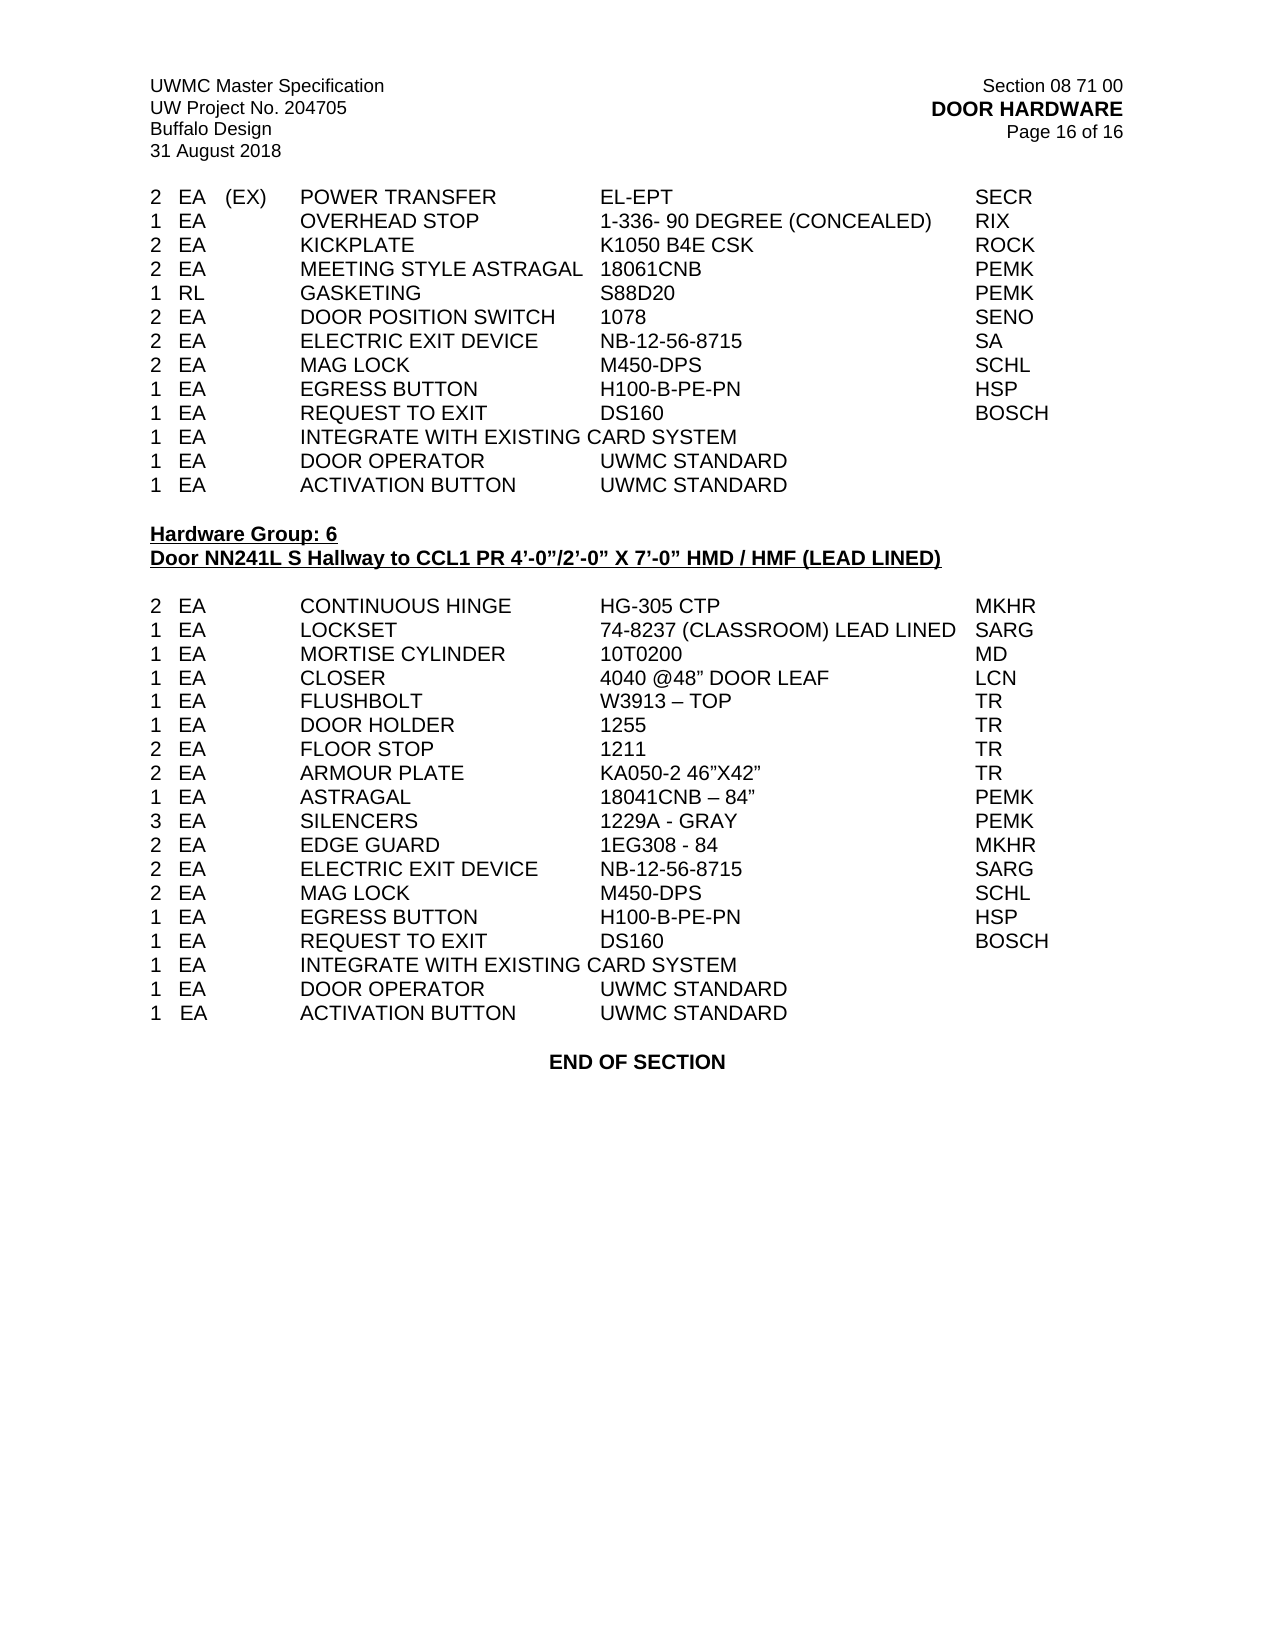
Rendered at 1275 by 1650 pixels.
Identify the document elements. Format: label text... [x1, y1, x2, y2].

text 1 EA DOOR HOLDER 1255 TR [150, 713, 1125, 737]
text 1 EA ACTIVATION BUTTON UWMC STANDARD [150, 1001, 1125, 1025]
text 2 EA FLOOR STOP 1211 TR [150, 737, 1125, 761]
text 1 RL GASKETING S88D20 PEMK [150, 281, 1125, 305]
text END OF SECTION [150, 1050, 1125, 1074]
text 1 EA CLOSER 4040 @48” DOOR LEAF LCN [150, 665, 1125, 689]
text 2 EA ELECTRIC EXIT DEVICE NB-12-56-8715 SA [150, 329, 1125, 353]
text 1 EA DOOR OPERATOR UWMC STANDARD [150, 449, 1125, 473]
text 1 EA LOCKSET 74-8237 (CLASSROOM) LEAD LINED SARG [150, 617, 1125, 641]
text 1 EA EGRESS BUTTON H100-B-PE-PN HSP [150, 377, 1125, 401]
text 2 EA EDGE GUARD 1EG308 - 84 MKHR [150, 833, 1125, 857]
text 1 EA ACTIVATION BUTTON UWMC STANDARD [150, 473, 1125, 497]
text 1 EA EGRESS BUTTON H100-B-PE-PN HSP [150, 905, 1125, 929]
text 2 EA ARMOUR PLATE KA050-2 46”X42” TR [150, 761, 1125, 785]
text 1 EA MORTISE CYLINDER 10T0200 MD [150, 641, 1125, 665]
text 3 EA SILENCERS 1229A - GRAY PEMK [150, 809, 1125, 833]
text 1 EA OVERHEAD STOP 1-336- 90 DEGREE (CONCEALED) RIX [150, 209, 1125, 233]
text 1 EA FLUSHBOLT W3913 – TOP TR [150, 689, 1125, 713]
text 2 EA (EX) POWER TRANSFER EL-EPT SECR [150, 185, 1125, 209]
text 2 EA CONTINUOUS HINGE HG-305 CTP MKHR [150, 593, 1125, 617]
text Door NN241L S Hallway to CCL1 PR 4’-0”/2’-0” X 7’-0” HMD / HMF (LEAD LINED) [150, 546, 1125, 569]
text 2 EA MAG LOCK M450-DPS SCHL [150, 353, 1125, 377]
text 2 EA DOOR POSITION SWITCH 1078 SENO [150, 305, 1125, 329]
text 1 EA DOOR OPERATOR UWMC STANDARD [150, 977, 1125, 1001]
text 1 EA INTEGRATE WITH EXISTING CARD SYSTEM [150, 425, 1125, 449]
text 2 EA MEETING STYLE ASTRAGAL 18061CNB PEMK [150, 257, 1125, 281]
text 2 EA KICKPLATE K1050 B4E CSK ROCK [150, 233, 1125, 257]
text Hardware Group: 6 [150, 522, 1125, 546]
text 1 EA REQUEST TO EXIT DS160 BOSCH [150, 401, 1125, 425]
text 1 EA INTEGRATE WITH EXISTING CARD SYSTEM [150, 953, 1125, 977]
text 2 EA ELECTRIC EXIT DEVICE NB-12-56-8715 SARG [150, 857, 1125, 881]
text 1 EA ASTRAGAL 18041CNB – 84” PEMK [150, 785, 1125, 809]
text 1 EA REQUEST TO EXIT DS160 BOSCH [150, 929, 1125, 953]
text 2 EA MAG LOCK M450-DPS SCHL [150, 881, 1125, 905]
